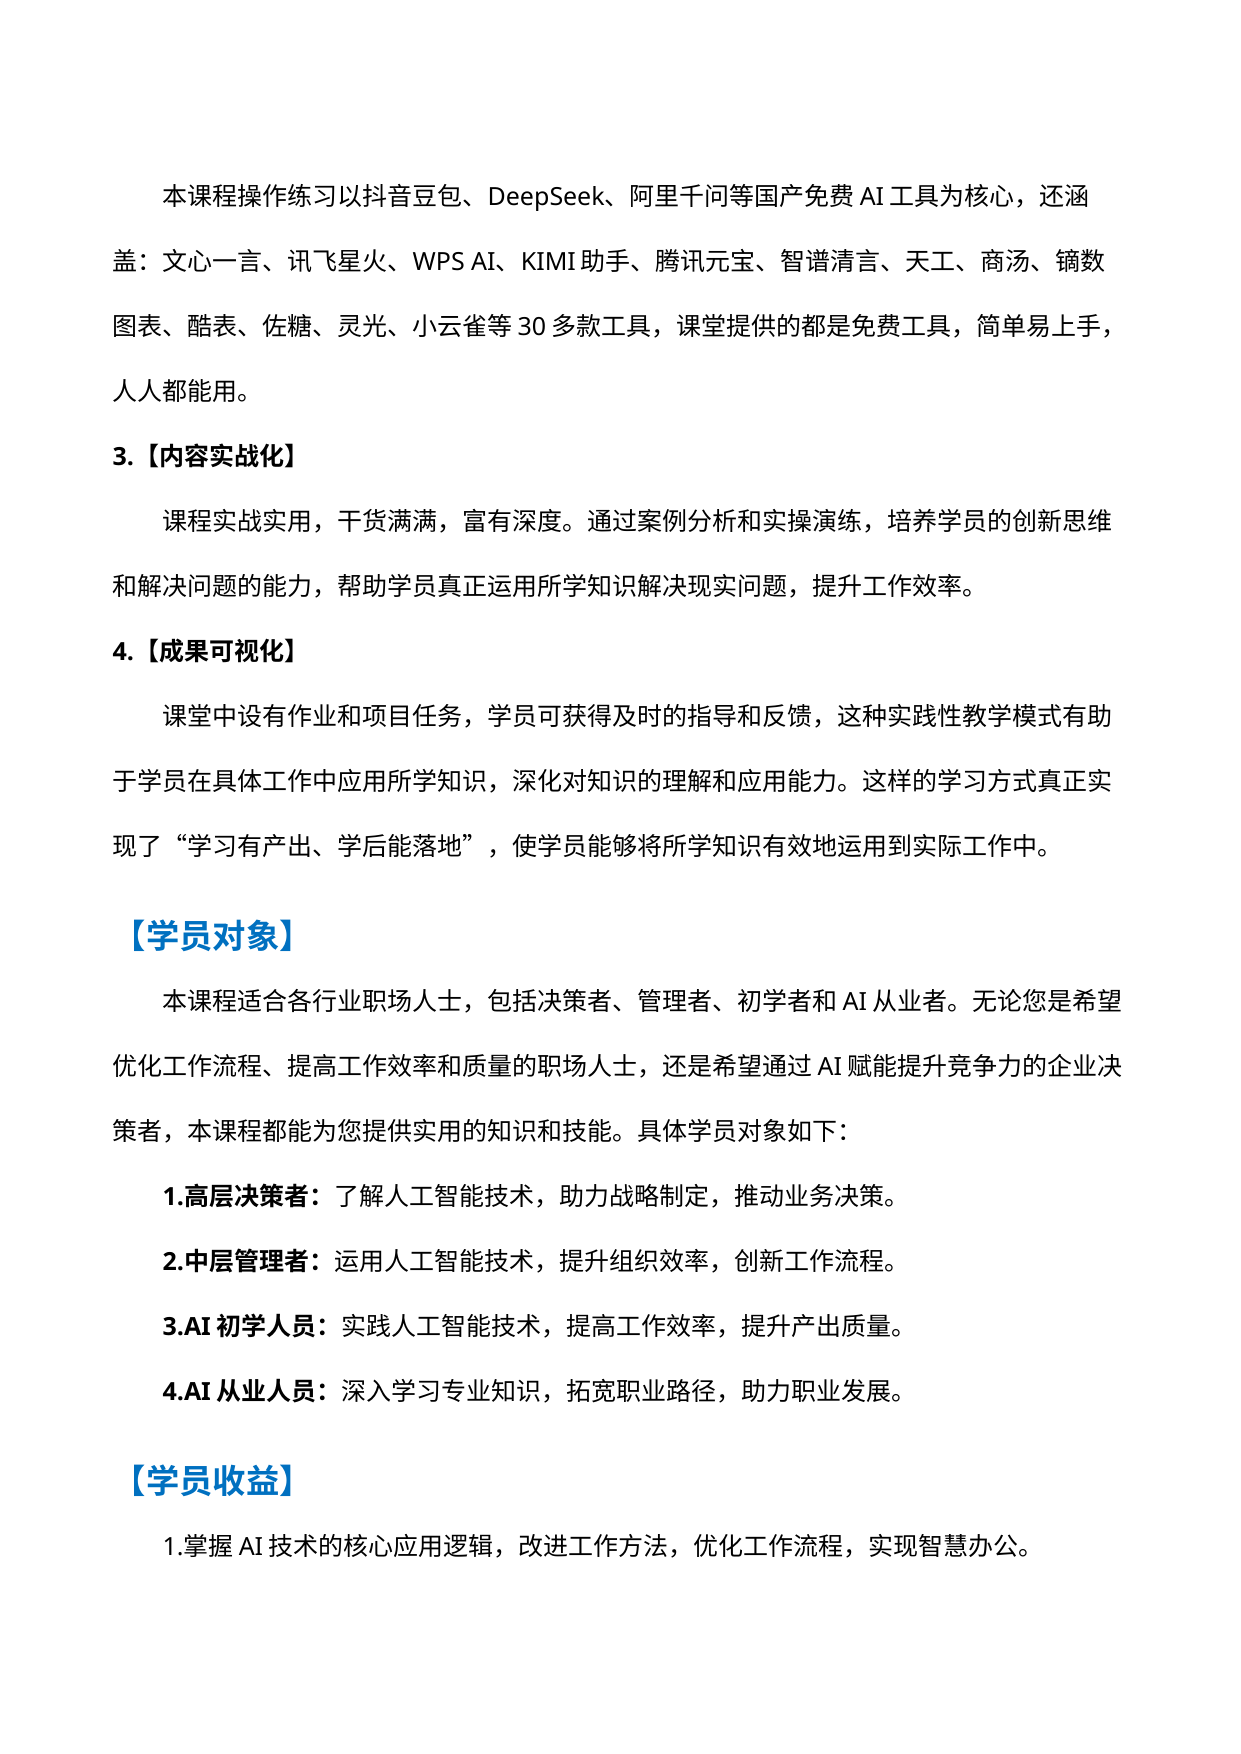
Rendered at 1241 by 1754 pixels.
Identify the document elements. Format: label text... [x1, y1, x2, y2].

text 【学员对象】 [112, 902, 1128, 967]
text 2.中层管理者：运用人工智能技术，提升组织效率，创新工作流程。 [112, 1227, 1128, 1292]
text 本课程适合各行业职场人士，包括决策者、管理者、初学者和AI从业者。无论您是希望优化工作流程、提高工作效率和质量的职场人士，还是希望通过AI赋能提升竞争力的企业决策者，本课程都能为您提供实用的知识和技能。具体学员对象如下： [112, 967, 1128, 1162]
text 课堂中设有作业和项目任务，学员可获得及时的指导和反馈，这种实践性教学模式有助于学员在具体工作中应用所学知识，深化对知识的理解和应用能力。这样的学习方式真正实现了“学习有产出、学后能落地”，使学员能够将所学知识有效地运用到实际工作中。 [112, 682, 1128, 877]
text 4.【成果可视化】 [112, 617, 1128, 682]
text 3.AI初学人员：实践人工智能技术，提高工作效率，提升产出质量。 [112, 1292, 1128, 1357]
text 1.掌握AI技术的核心应用逻辑，改进工作方法，优化工作流程，实现智慧办公。 [112, 1512, 1128, 1577]
text 【学员收益】 [112, 1447, 1128, 1512]
text 4.AI从业人员：深入学习专业知识，拓宽职业路径，助力职业发展。 [112, 1357, 1128, 1422]
text 课程实战实用，干货满满，富有深度。通过案例分析和实操演练，培养学员的创新思维和解决问题的能力，帮助学员真正运用所学知识解决现实问题，提升工作效率。 [112, 487, 1128, 617]
text 1.高层决策者：了解人工智能技术，助力战略制定，推动业务决策。 [112, 1162, 1128, 1227]
text 本课程操作练习以抖音豆包、DeepSeek、阿里千问等国产免费AI工具为核心，还涵盖：文心一言、讯飞星火、WPS AI、KIMI助手、腾讯元宝、智谱清言、天工、商汤、镝数图表、酷表、佐糖、灵光、小云雀等30多款工具，课堂提供的都是免费工具，简单易上手，人人都能用。 [112, 162, 1128, 422]
text 3.【内容实战化】 [112, 422, 1128, 487]
